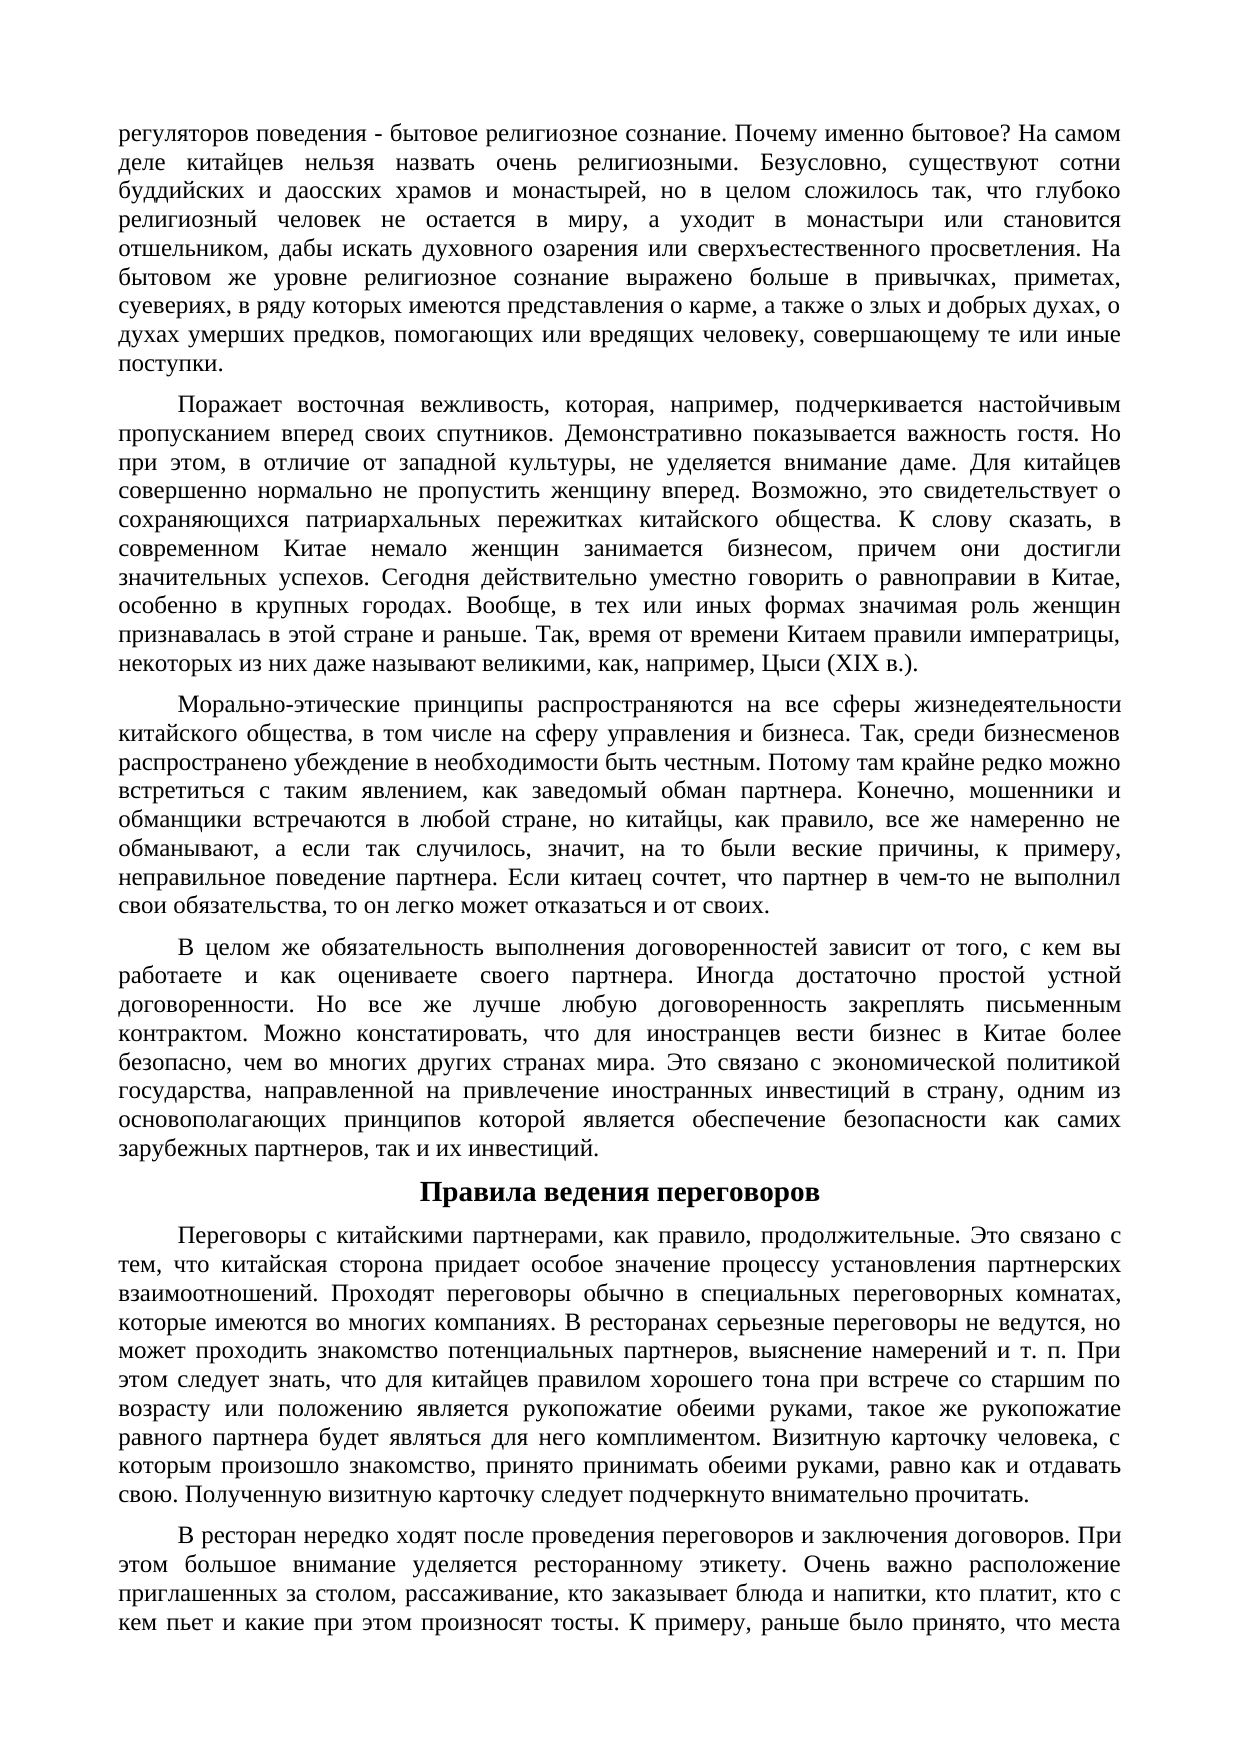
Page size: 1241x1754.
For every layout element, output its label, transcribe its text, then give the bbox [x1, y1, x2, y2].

text Морально-этические принципы распространяются на все сферы жизнедеятельности китайского общества, в том числе на сферу управления и бизнеса. Так, среди бизнесменов распространено убеждение в необходимости быть честным. Потому там крайне редко можно встретиться с таким явлением, как заведомый обман партнера. Конечно, мошенники и обманщики встречаются в любой стране, но китайцы, как правило, все же намеренно не обманывают, а если так случилось, значит, на то были веские причины, к примеру, неправильное поведение партнера. Если китаец сочтет, что партнер в чем-то не выполнил свои обязательства, то он легко может отказаться и от своих. [118, 689, 1122, 919]
text В целом же обязательность выполнения договоренностей зависит от того, с кем вы работаете и как оцениваете своего партнера. Иногда достаточно простой устной договоренности. Но все же лучше любую договоренность закреплять письменным контрактом. Можно констатировать, что для иностранцев вести бизнес в Китае более безопасно, чем во многих других странах мира. Это связано с экономической политикой государства, направленной на привлечение иностранных инвестиций в страну, одним из основополагающих принципов которой является обеспечение безопасности как самих зарубежных партнеров, так и их инвестиций. [118, 932, 1122, 1162]
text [118, 1520, 1122, 1635]
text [118, 118, 1122, 377]
text Переговоры с китайскими партнерами, как правило, продолжительные. Это связано с тем, что китайская сторона придает особое значение процессу установления партнерских взаимоотношений. Проходят переговоры обычно в специальных переговорных комнатах, которые имеются во многих компаниях. В ресторанах серьезные переговоры не ведутся, но может проходить знакомство потенциальных партнеров, выяснение намерений и т. п. При этом следует знать, что для китайцев правилом хорошего тона при встрече со старшим по возрасту или положению является рукопожатие обеими руками, такое же рукопожатие равного партнера будет являться для него комплиментом. Визитную карточку человека, с которым произошло знакомство, принято принимать обеими руками, равно как и отдавать свою. Полученную визитную карточку следует подчеркнуто внимательно прочитать. [118, 1220, 1122, 1508]
text Поражает восточная вежливость, которая, например, подчеркивается настойчивым пропусканием вперед своих спутников. Демонстративно показывается важность гостя. Но при этом, в отличие от западной культуры, не уделяется внимание даме. Для китайцев совершенно нормально не пропустить женщину вперед. Возможно, это свидетельствует о сохраняющихся патриархальных пережитках китайского общества. К слову сказать, в современном Китае немало женщин занимается бизнесом, причем они достигли значительных успехов. Сегодня действительно уместно говорить о равноправии в Китае, особенно в крупных городах. Вообще, в тех или иных формах значимая роль женщин признавалась в этой стране и раньше. Так, время от времени Китаем правили императрицы, некоторых из них даже называют великими, как, например, Цыси (XIX в.). [118, 389, 1122, 677]
text Правила ведения переговоров [118, 1174, 1122, 1208]
